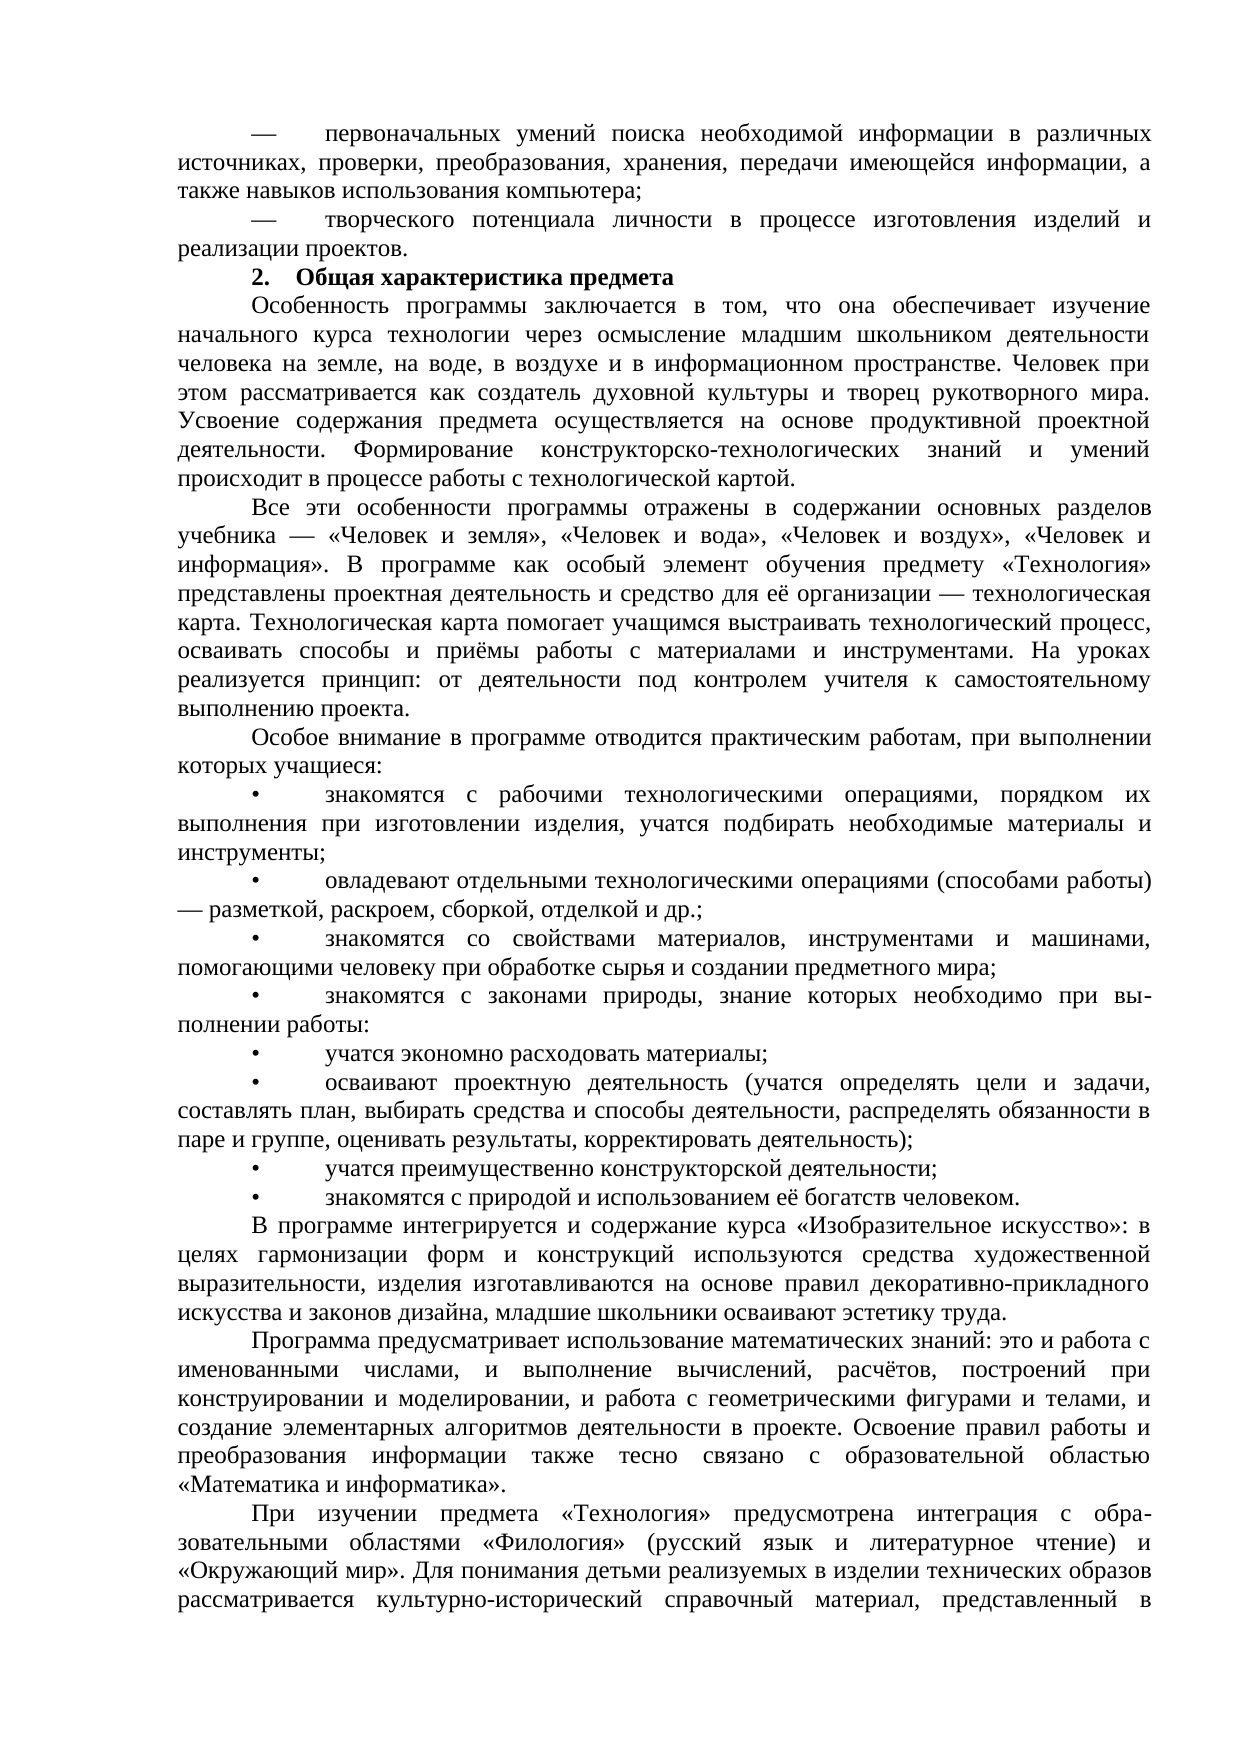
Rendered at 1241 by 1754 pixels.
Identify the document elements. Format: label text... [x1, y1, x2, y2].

list знакомятся с природой и использованием её богатств человеком. [177, 1182, 1152, 1211]
text Особенность программы заключается в том, что она обеспечивает изучение начального курса технологии через осмысление младшим школьником деятельности человека на земле, на воде, в воздухе и в информационном пространстве. Человек при этом рассматривается как создатель духовной культуры и творец рукотворного мира. Усвоение содержания предмета осуществляется на основе продуктивной проектной деятельности. Формирование конструкторско-технологических знаний и умений происходит в процессе работы с технологической картой. [177, 291, 1150, 492]
text Все эти особенности программы отражены в содержании основных разделов учебника — «Человек и земля», «Человек и вода», «Человек и воздух», «Человек и информация». В программе как особый элемент обучения предмету «Технология» представлены проектная деятельность и средство для её организации — технологическая карта. Технологическая карта помогает учащимся выстраивать технологический процесс, осваивать способы и приёмы работы с материалами и инструментами. На уроках реализуется принцип: от деятельности под контролем учителя к самостоятельному выполнению проекта. [177, 492, 1152, 722]
text Особое внимание в программе отводится практическим работам, при выполнении которых учащиеся: [177, 722, 1152, 779]
list Общая характеристика предмета [251, 262, 1152, 291]
text В программе интегрируется и содержание курса «Изобразительное искусство»: в целях гармонизации форм и конструкций используются средства художественной выразительности, изделия изготавливаются на основе правил декоративно-прикладного искусства и законов дизайна, младшие школьники осваивают эстетику труда. [177, 1211, 1150, 1326]
text Программа предусматривает использование математических знаний: это и работа с именованными числами, и выполнение вычислений, расчётов, построений при конструировании и моделировании, и работа с геометрическими фигурами и телами, и создание элементарных алгоритмов деятельности в проекте. Освоение правил работы и преобразования информации также тесно связано с образовательной областью «Математика и информатика». [177, 1326, 1151, 1498]
list творческого потенциала личности в процессе изготовления изделий и реализации проектов. [177, 204, 1152, 262]
list знакомятся со свойствами материалов, инструментами и машинами, помогающими человеку при обработке сырья и создании предметного мира; [177, 923, 1152, 981]
list учатся экономно расходовать материалы; [177, 1038, 1152, 1067]
list осваивают проектную деятельность (учатся определять цели и задачи, составлять план, выбирать средства и способы деятельности, распределять обязанности в паре и группе, оценивать результаты, корректировать деятельность); [177, 1067, 1152, 1153]
list учатся преимущественно конструкторской деятельности; [177, 1153, 1152, 1182]
list первоначальных умений поиска необходимой информации в различных источниках, проверки, преобразования, хранения, передачи имеющейся информации, а также навыков использования компьютера; [177, 118, 1152, 204]
list знакомятся с законами природы, знание которых необходимо при выполнении работы: [177, 981, 1152, 1038]
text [177, 1498, 1152, 1613]
list овладевают отдельными технологическими операциями (способами работы) — разметкой, раскроем, сборкой, отделкой и др.; [177, 866, 1152, 923]
list знакомятся с рабочими технологическими операциями, порядком их выполнения при изготовлении изделия, учатся подбирать необходимые материалы и инструменты; [177, 779, 1152, 866]
